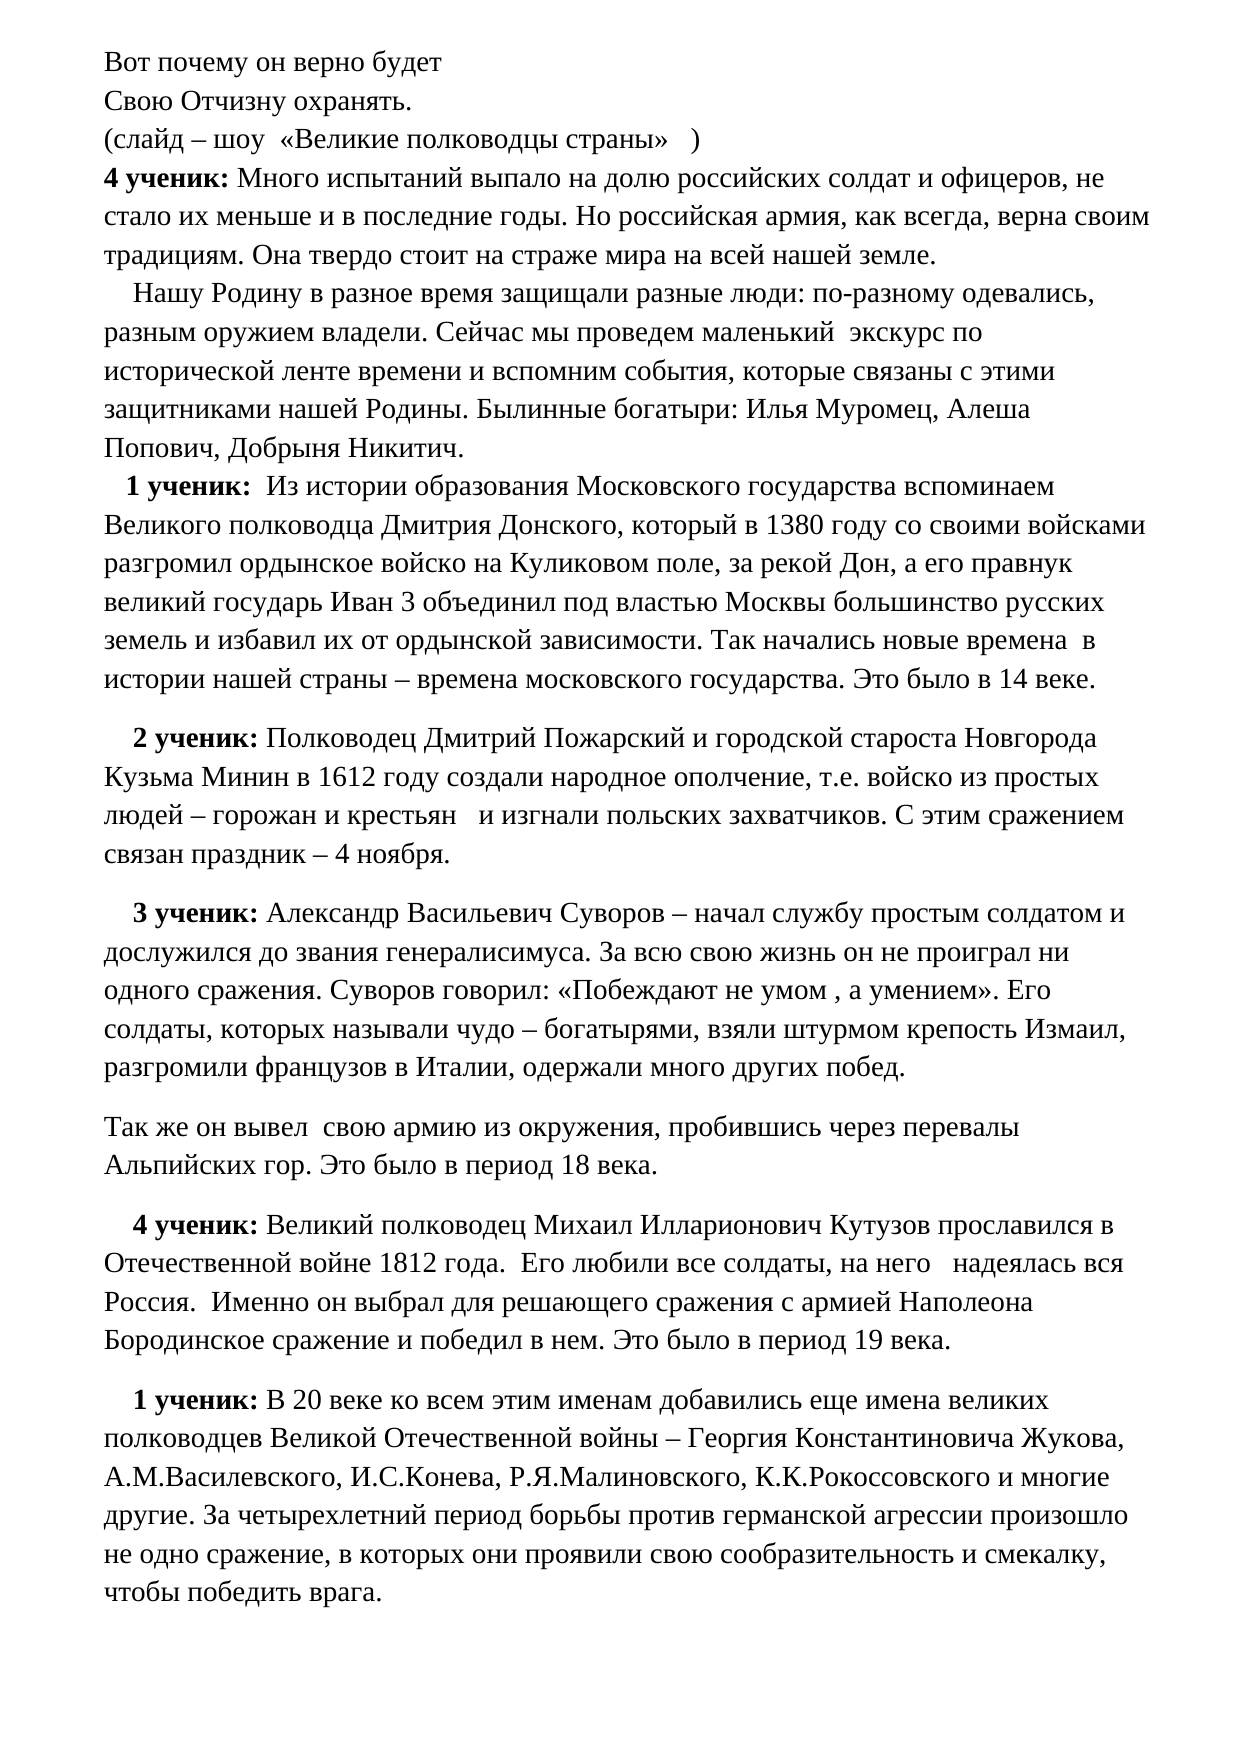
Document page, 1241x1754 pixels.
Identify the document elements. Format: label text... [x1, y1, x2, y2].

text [103, 1497, 1152, 1647]
text 3 ученик: Александр Васильевич Суворов – начал службу простым солдатом и дослужился до звания генералисимуса. За всю свою жизнь он не проиграл ни одного сражения. Суворов говорил: «Побеждают не умом , а умением». Его солдаты, которых называли чудо – богатырями, взяли штурмом крепость Измаил, разгромили французов в Италии, одержали много других побед. [103, 1011, 1152, 1199]
text Вот почему он верно будет [103, 160, 1152, 193]
text 4 ученик: Много испытаний выпало на долю российских солдат и офицеров, не стало их меньше и в последние годы. Но российская армия, как всегда, верна своим традициям. Она твердо стоит на страже мира на всей нашей земле. [103, 276, 1152, 386]
text Так же он вывел свою армию из окружения, пробившись через перевалы Альпийских гор. Это было в период 18 века. [103, 1224, 1152, 1297]
text 1 ученик: Из истории образования Московского государства вспоминаем Великого полководца Дмитрия Донского, который в 1380 году со своими войсками разгромил ордынское войско на Куликовом поле, за рекой Дон, а его правнук великий государь Иван 3 объединил под властью Москвы большинство русских земель и избавил их от ордынской зависимости. Так начались новые времена в истории нашей страны – времена московского государства. Это было в 14 веке. [103, 584, 1152, 810]
text Опять война не забрала. [103, 44, 1152, 78]
text Нашу Родину в разное время защищали разные люди: по-разному одевались, разным оружием владели. Сейчас мы проведем маленький экскурс по исторической ленте времени и вспомним события, которые связаны с этими защитниками нашей Родины. Былинные богатыри: Илья Муромец, Алеша Попович, Добрыня Никитич. [103, 391, 1152, 579]
text 2 ученик: Полководец Дмитрий Пожарский и городской староста Новгорода Кузьма Минин в 1612 году создали народное ополчение, т.е. войско из простых людей – горожан и крестьян и изгнали польских захватчиков. С этим сражением связан праздник – 4 ноября. [103, 836, 1152, 985]
text Мать – Родина и просто мать, [103, 121, 1152, 155]
text Две матери солдата любят: [103, 83, 1152, 116]
text (слайд – шоу «Великие полководцы страны» ) [103, 237, 1152, 271]
text 4 ученик: Великий полководец Михаил Илларионович Кутузов прославился в Отечественной войне 1812 года. Его любили все солдаты, на него надеялась вся Россия. Именно он выбрал для решающего сражения с армией Наполеона Бородинское сражение и победил в нем. Это было в период 19 века. [103, 1322, 1152, 1472]
text Свою Отчизну охранять. [103, 198, 1152, 232]
